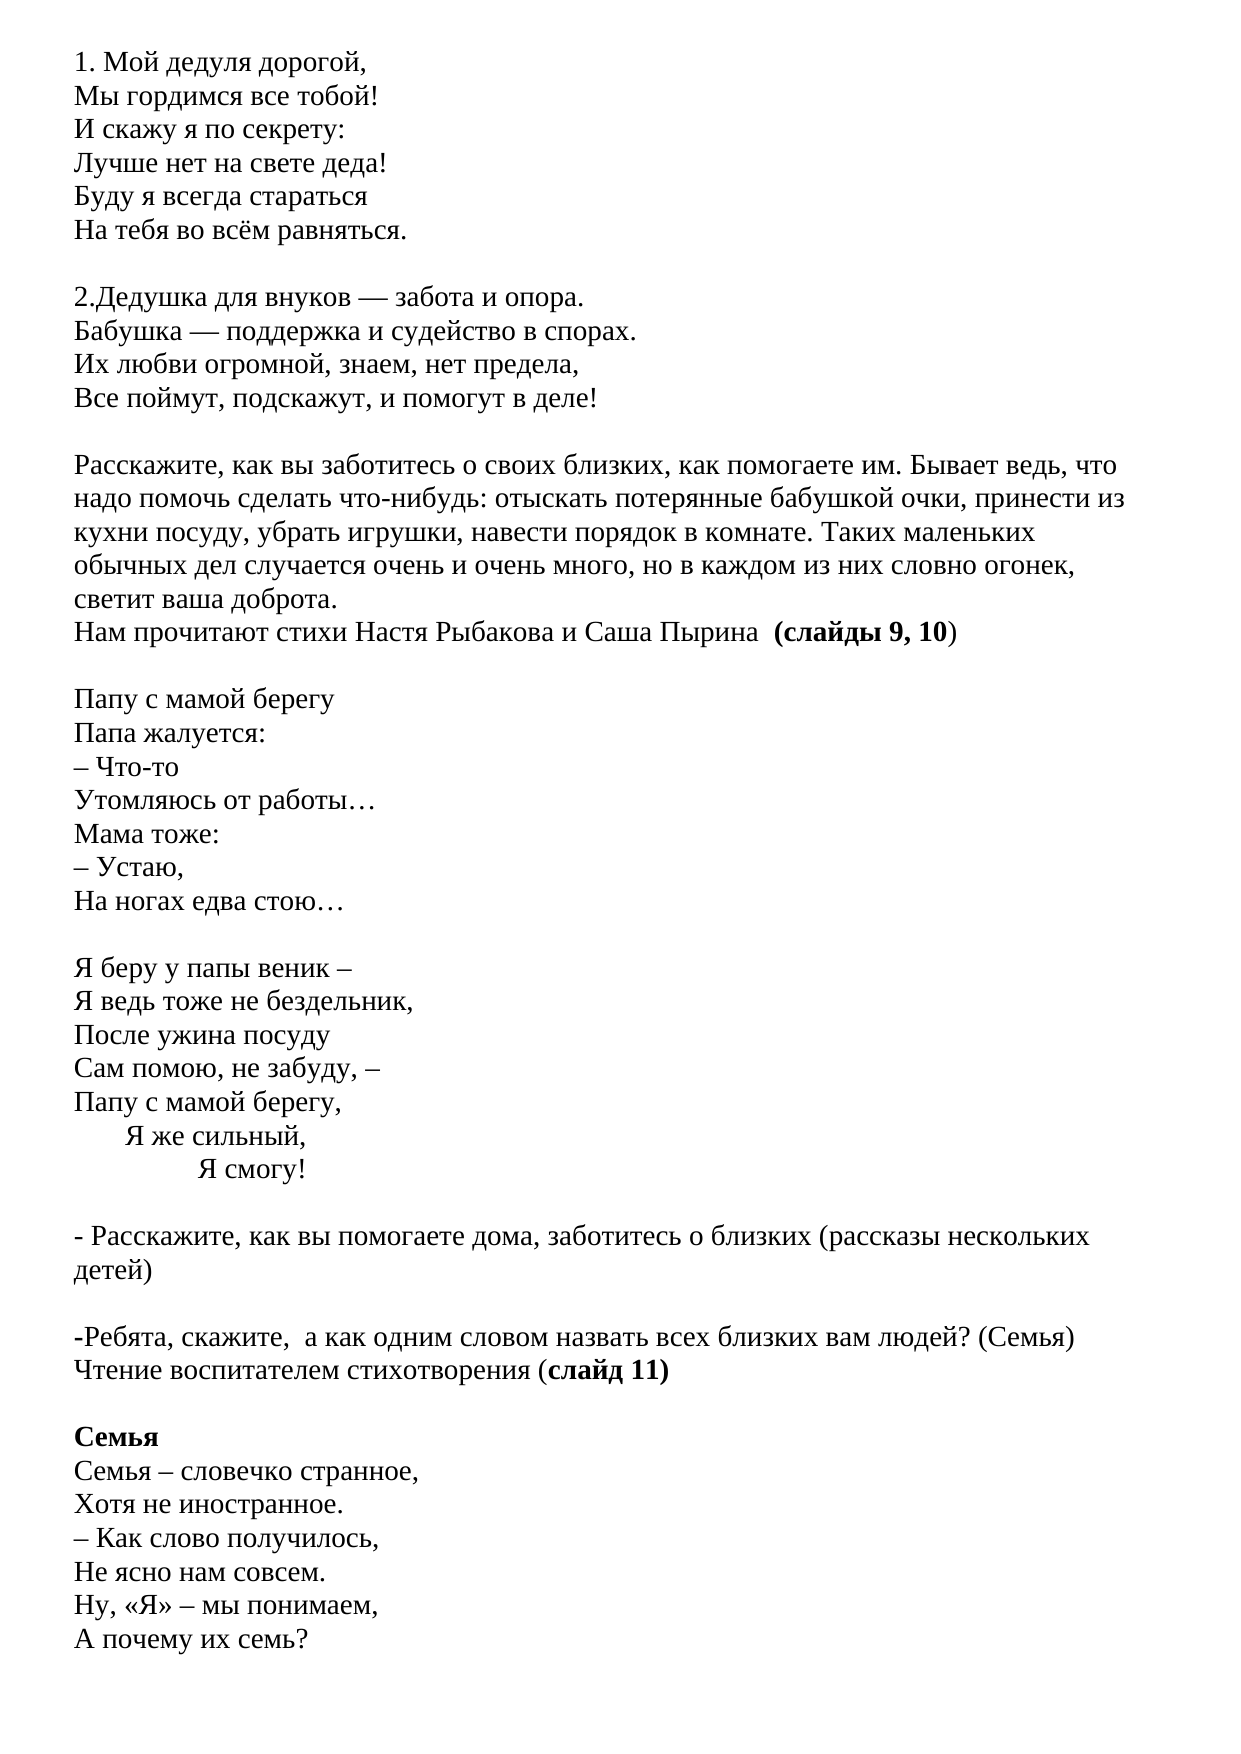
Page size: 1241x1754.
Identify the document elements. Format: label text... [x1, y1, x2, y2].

text Папу с мамой берегу, Я же сильный, Я смогу! [74, 1084, 1152, 1185]
text 1. Мой дедуля дорогой, Мы гордимся все тобой! И скажу я по секрету: Лучше нет на свете деда! Буду я всегда стараться На тебя во всём равняться. [74, 44, 1152, 246]
text - Расскажите, как вы помогаете дома, заботитесь о близких (рассказы нескольких детей) [74, 1218, 1152, 1285]
text Чтение воспитателем стихотворения (слайд 11) [74, 1352, 1152, 1386]
text Семья Семья – словечко странное, Хотя не иностранное. – Как слово получилось, Не ясно нам совсем. Ну, «Я» – мы понимаем, А почему их семь? [74, 1419, 1152, 1654]
text Я беру у папы веник – Я ведь тоже не бездельник, После ужина посуду Сам помою, не забуду, – [74, 950, 1152, 1084]
text Нам прочитают стихи Настя Рыбакова и Саша Пырина (слайды 9, 10) [74, 614, 1152, 648]
text Папу с мамой берегу Папа жалуется: – Что-то Утомляюсь от работы… Мама тоже: – Устаю, На ногах едва стою… [74, 682, 1152, 916]
text -Ребята, скажите, а как одним словом назвать всех близких вам людей? (Семья) [74, 1319, 1152, 1352]
text 2.Дедушка для внуков — забота и опора. Бабушка — поддержка и судейство в спорах. Их любви огромной, знаем, нет предела, Все поймут, подскажут, и помогут в деле! Расскажите, как вы заботитесь о своих близких, как помогаете им. Бывает ведь, что надо помочь сделать что-нибудь: отыскать потерянные бабушкой очки, принести из кухни посуду, убрать игрушки, навести порядок в комнате. Таких маленьких обычных дел случается очень и очень много, но в каждом из них словно огонек, светит ваша доброта. [74, 279, 1152, 614]
